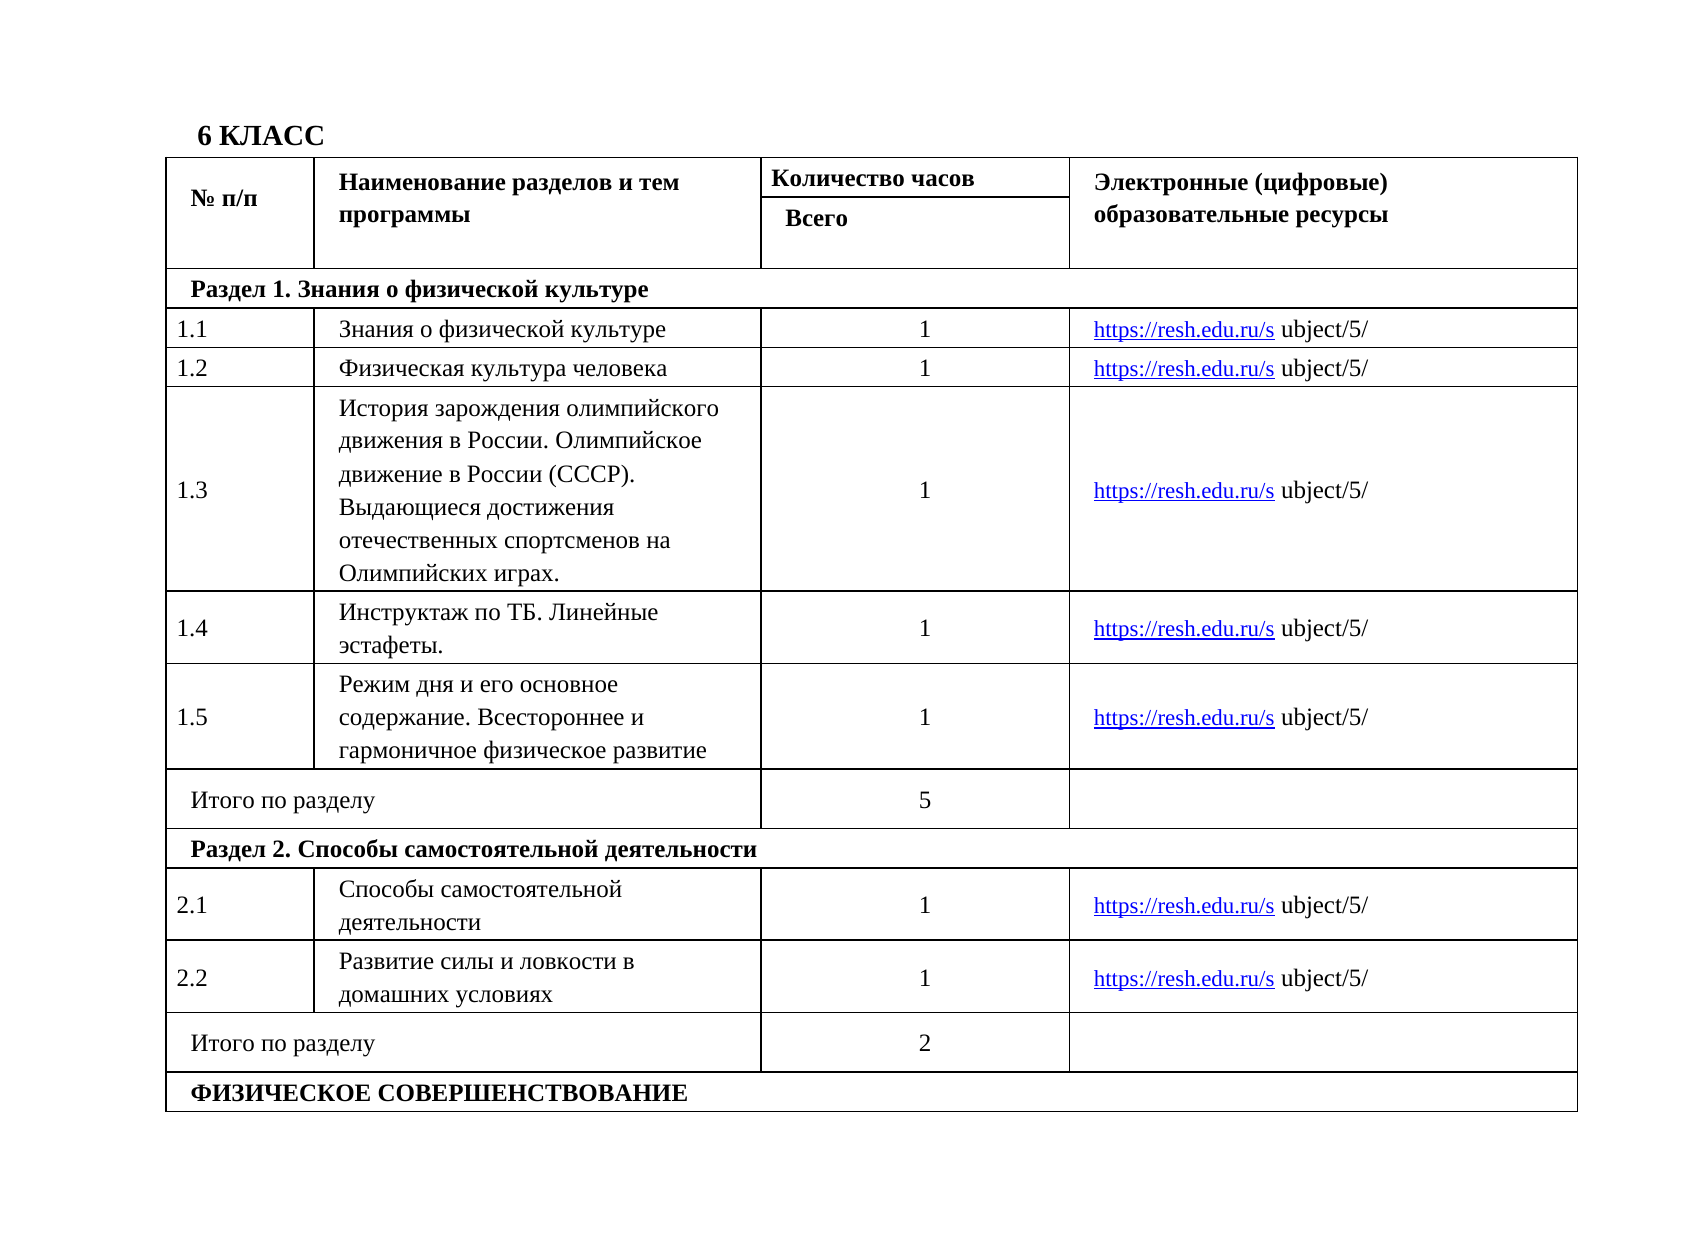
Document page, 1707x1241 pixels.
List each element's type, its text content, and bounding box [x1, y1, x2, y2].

table_cell 1 [762, 309, 1069, 346]
table_cell История зарождения олимпийского движения в России. Олимпийское движение в России (СССР). Выдающиеся достижения отечественных спортсменов на Олимпийских играх. [315, 387, 760, 590]
table_cell Инструктаж по ТБ. Линейные эстафеты. [315, 592, 760, 663]
table_cell https://resh.edu.ru/s ubject/5/ [1070, 869, 1577, 939]
table_cell 1 [762, 941, 1069, 1012]
table_cell 1.3 [167, 387, 313, 590]
text 6 КЛАСС [190, 118, 1618, 152]
table_cell Итого по разделу [167, 1013, 760, 1071]
table_cell 1.5 [167, 664, 313, 768]
table_cell 5 [762, 770, 1069, 828]
table_cell Всего [762, 198, 1069, 268]
table_cell Способы самостоятельной деятельности [315, 869, 760, 939]
table_cell https://resh.edu.ru/s ubject/5/ [1070, 309, 1577, 346]
table_cell 1 [762, 592, 1069, 663]
table_header Наименование разделов и тем программы [315, 158, 760, 268]
table_cell 1.1 [167, 309, 313, 346]
table_cell 2.2 [167, 941, 313, 1012]
table_cell 1 [762, 387, 1069, 590]
table_cell 1.4 [167, 592, 313, 663]
table_cell 1.2 [167, 348, 313, 386]
table_cell Физическая культура человека [315, 348, 760, 386]
table_cell Режим дня и его основное содержание. Всестороннее и гармоничное физическое развитие [315, 664, 760, 768]
table_cell [1070, 770, 1577, 828]
table_cell Раздел 2. Способы самостоятельной деятельности [167, 829, 1577, 867]
table_cell https://resh.edu.ru/s ubject/5/ [1070, 592, 1577, 663]
table_cell Раздел 1. Знания о физической культуре [167, 269, 1577, 307]
table_cell https://resh.edu.ru/s ubject/5/ [1070, 348, 1577, 386]
table_cell https://resh.edu.ru/s ubject/5/ [1070, 387, 1577, 590]
table_cell ФИЗИЧЕСКОЕ СОВЕРШЕНСТВОВАНИЕ [167, 1073, 1577, 1111]
table_cell https://resh.edu.ru/s ubject/5/ [1070, 664, 1577, 768]
table_cell Знания о физической культуре [315, 309, 760, 346]
table_header Количество часов [762, 158, 1069, 196]
table_cell https://resh.edu.ru/s ubject/5/ [1070, 941, 1577, 1012]
table_cell Развитие силы и ловкости в домашних условиях [315, 941, 760, 1012]
table_header Электронные (цифровые) образовательные ресурсы [1070, 158, 1577, 268]
table_cell 1 [762, 348, 1069, 386]
table_cell 2 [762, 1013, 1069, 1071]
table_header № п/п [167, 158, 313, 268]
table_cell [1070, 1013, 1577, 1071]
table_cell 1 [762, 869, 1069, 939]
table_cell Итого по разделу [167, 770, 760, 828]
table_cell 2.1 [167, 869, 313, 939]
table_cell 1 [762, 664, 1069, 768]
